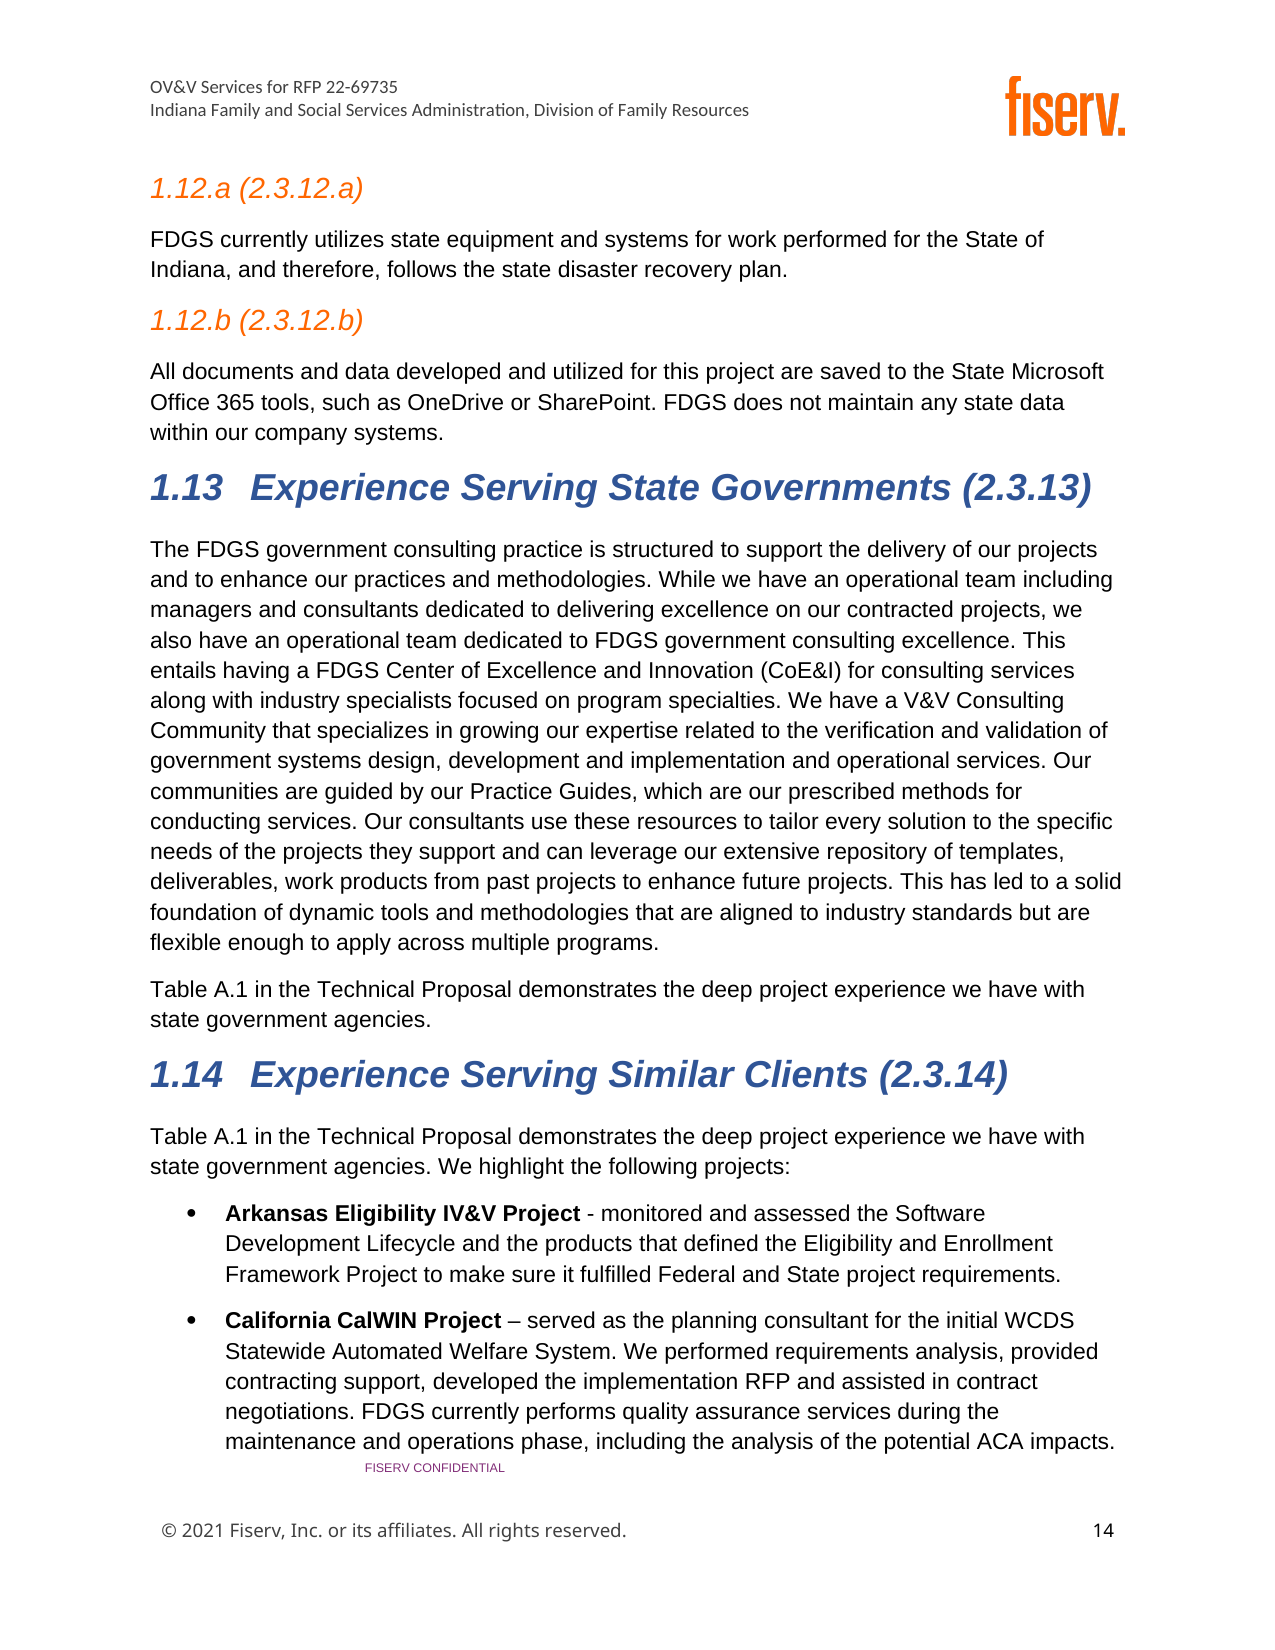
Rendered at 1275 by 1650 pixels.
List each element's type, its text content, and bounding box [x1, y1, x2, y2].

subtitle 1.12.a (2.3.12.a) [150, 171, 1125, 204]
text FDGS currently utilizes state equipment and systems for work performed for the State of Indiana, and therefore, follows the state disaster recovery plan. [150, 226, 1125, 283]
subtitle 1.12.b (2.3.12.b) [150, 303, 1125, 337]
subtitle Experience Serving Similar Clients (2.3.14) [150, 1053, 1125, 1096]
text Table A.1 in the Technical Proposal demonstrates the deep project experience we have with state government agencies. We highlight the following projects: [150, 1123, 1125, 1180]
text The FDGS government consulting practice is structured to support the delivery of our projects and to enhance our practices and methodologies. While we have an operational team including managers and consultants dedicated to delivering excellence on our contracted projects, we also have an operational team dedicated to FDGS government consulting excellence. This entails having a FDGS Center of Excellence and Innovation (CoE&I) for consulting services along with industry specialists focused on program specialties. We have a V&V Consulting Community that specializes in growing our expertise related to the verification and validation of government systems design, development and implementation and operational services. Our communities are guided by our Practice Guides, which are our prescribed methods for conducting services. Our consultants use these resources to tailor every solution to the specific needs of the projects they support and can leverage our extensive repository of templates, deliverables, work products from past projects to enhance future projects. This has led to a solid foundation of dynamic tools and methodologies that are aligned to industry standards but are flexible enough to apply across multiple programs. [150, 536, 1125, 955]
text Arkansas Eligibility IV&V Project - monitored and assessed the Software Development Lifecycle and the products that defined the Eligibility and Enrollment Framework Project to make sure it fulfilled Federal and State project requirements. [187, 1200, 1125, 1287]
text California CalWIN Project – served as the planning consultant for the initial WCDS Statewide Automated Welfare System. We performed requirements analysis, provided contracting support, developed the implementation RFP and assisted in contract negotiations. FDGS currently performs quality assurance services during the maintenance and operations phase, including the analysis of the potential ACA impacts. [187, 1307, 1125, 1455]
text All documents and data developed and utilized for this project are saved to the State Microsoft Office 365 tools, such as OneDrive or SharePoint. FDGS does not maintain any state data within our company systems. [150, 358, 1125, 445]
subtitle Experience Serving State Governments (2.3.13) [150, 466, 1125, 509]
text Table A.1 in the Technical Proposal demonstrates the deep project experience we have with state government agencies. [150, 976, 1125, 1032]
picture [1005, 76, 1125, 136]
